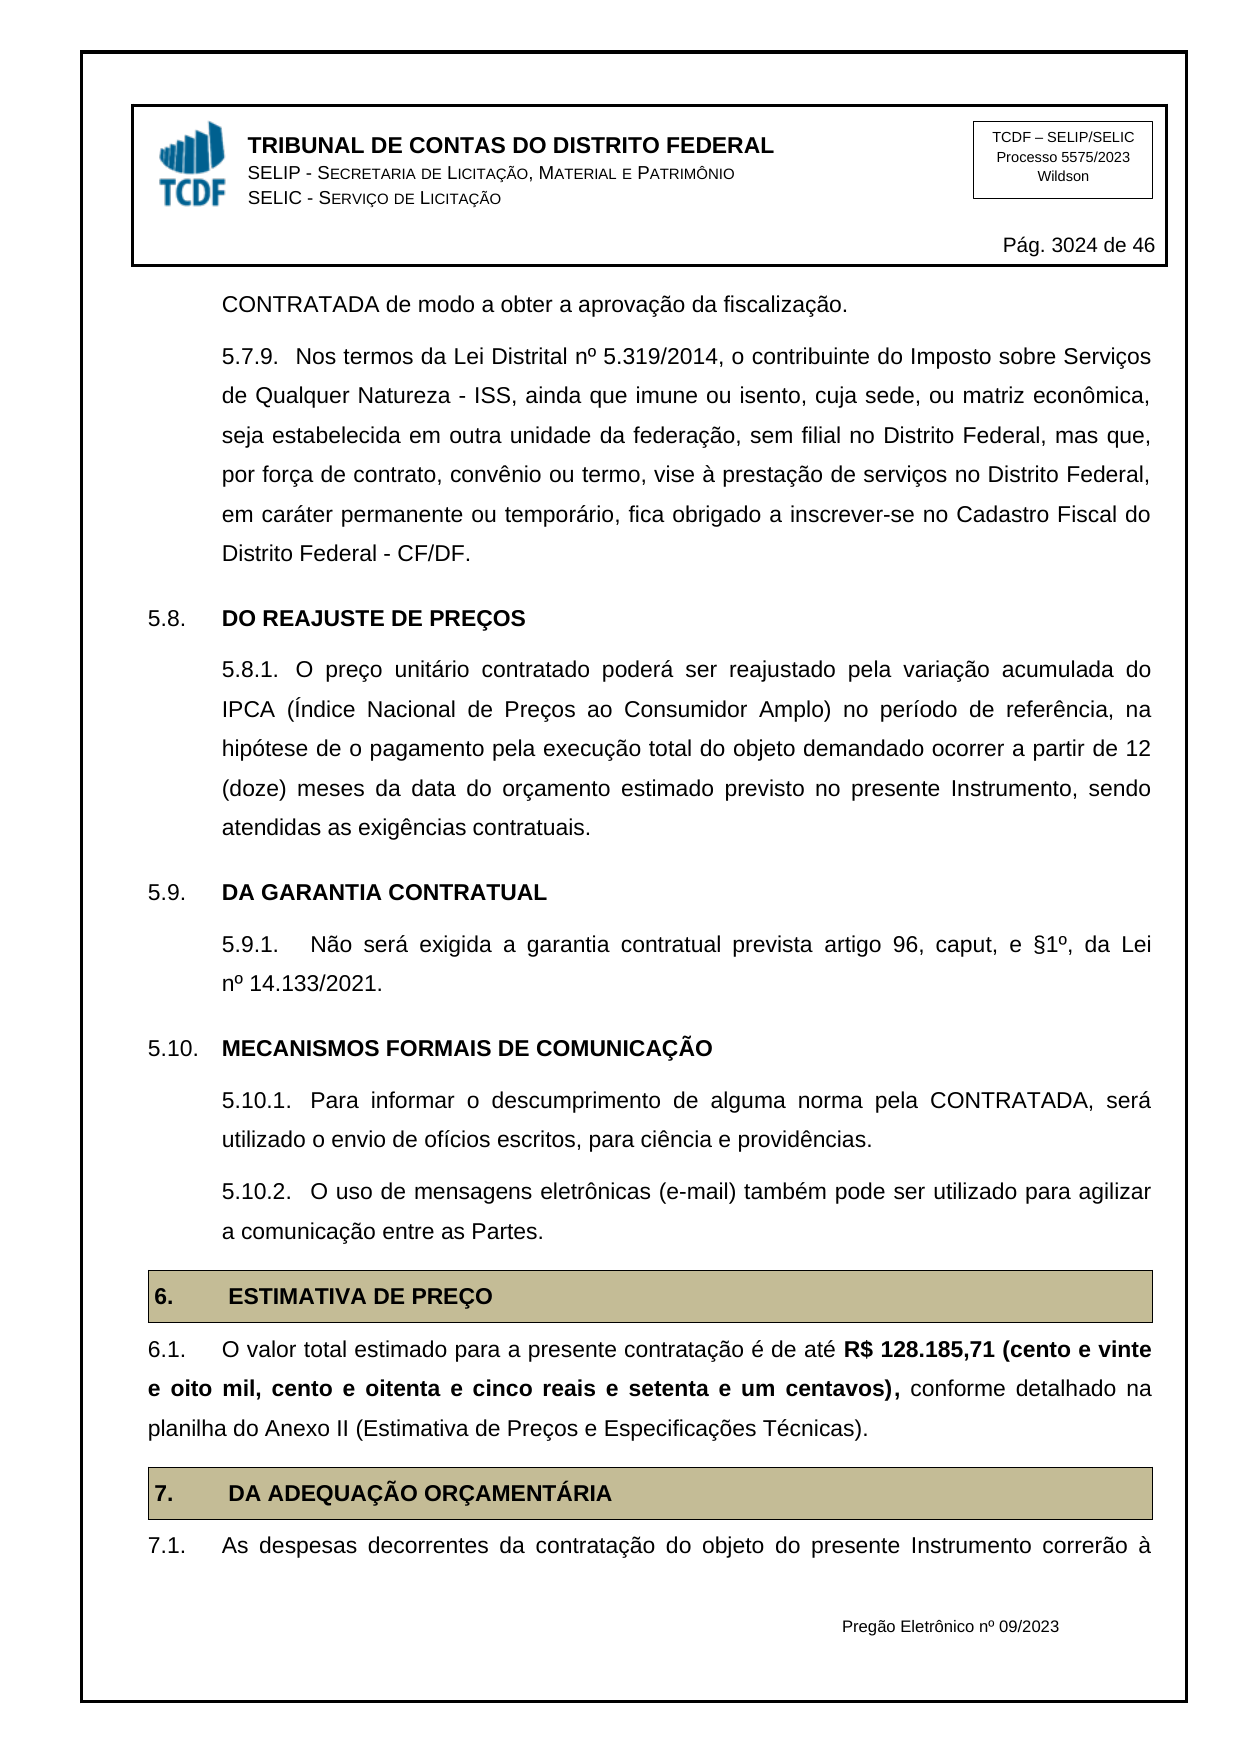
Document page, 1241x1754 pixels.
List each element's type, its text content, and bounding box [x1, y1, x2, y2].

list O valor total estimado para a presente contratação é de até R$ 128.185,71 (cento e vinte e oito mil, cento e oitenta e cinco reais e setenta e um centavos), conforme detalhado na planilha do Anexo II (Estimativa de Preços e Especificações Técnicas). [148, 1336, 1152, 1441]
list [222, 291, 1152, 317]
list O uso de mensagens eletrônicas (e-mail) também pode ser utilizado para agilizar a comunicação entre as Partes. [222, 1178, 1152, 1244]
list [148, 1532, 1152, 1559]
list Para informar o descumprimento de alguma norma pela CONTRATADA, será utilizado o envio de ofícios escritos, para ciência e providências. [222, 1087, 1152, 1153]
list Nos termos da Lei Distrital nº 5.319/2014, o contribuinte do Imposto sobre Serviços de Qualquer Natureza - ISS, ainda que imune ou isento, cuja sede, ou matriz econômica, seja estabelecida em outra unidade da federação, sem filial no Distrito Federal, mas que, por força de contrato, convênio ou termo, vise à prestação de serviços no Distrito Federal, em caráter permanente ou temporário, fica obrigado a inscrever-se no Cadastro Fiscal do Distrito Federal - CF/DF. [222, 343, 1152, 566]
list MECANISMOS FORMAIS DE COMUNICAÇÃO [148, 1035, 1152, 1061]
table_header DA ADEQUAÇÃO ORÇAMENTÁRIA [149, 1468, 1152, 1519]
table_header ESTIMATIVA DE PREÇO [149, 1271, 1152, 1322]
list DO REAJUSTE DE PREÇOS [148, 604, 1152, 631]
list O preço unitário contratado poderá ser reajustado pela variação acumulada do IPCA (Índice Nacional de Preços ao Consumidor Amplo) no período de referência, na hipótese de o pagamento pela execução total do objeto demandado ocorrer a partir de 12 (doze) meses da data do orçamento estimado previsto no presente Instrumento, sendo atendidas as exigências contratuais. [222, 656, 1152, 841]
list Não será exigida a garantia contratual prevista artigo 96, caput, e §1º, da Lei nº 14.133/2021. [222, 931, 1152, 997]
list DA GARANTIA CONTRATUAL [148, 879, 1152, 905]
